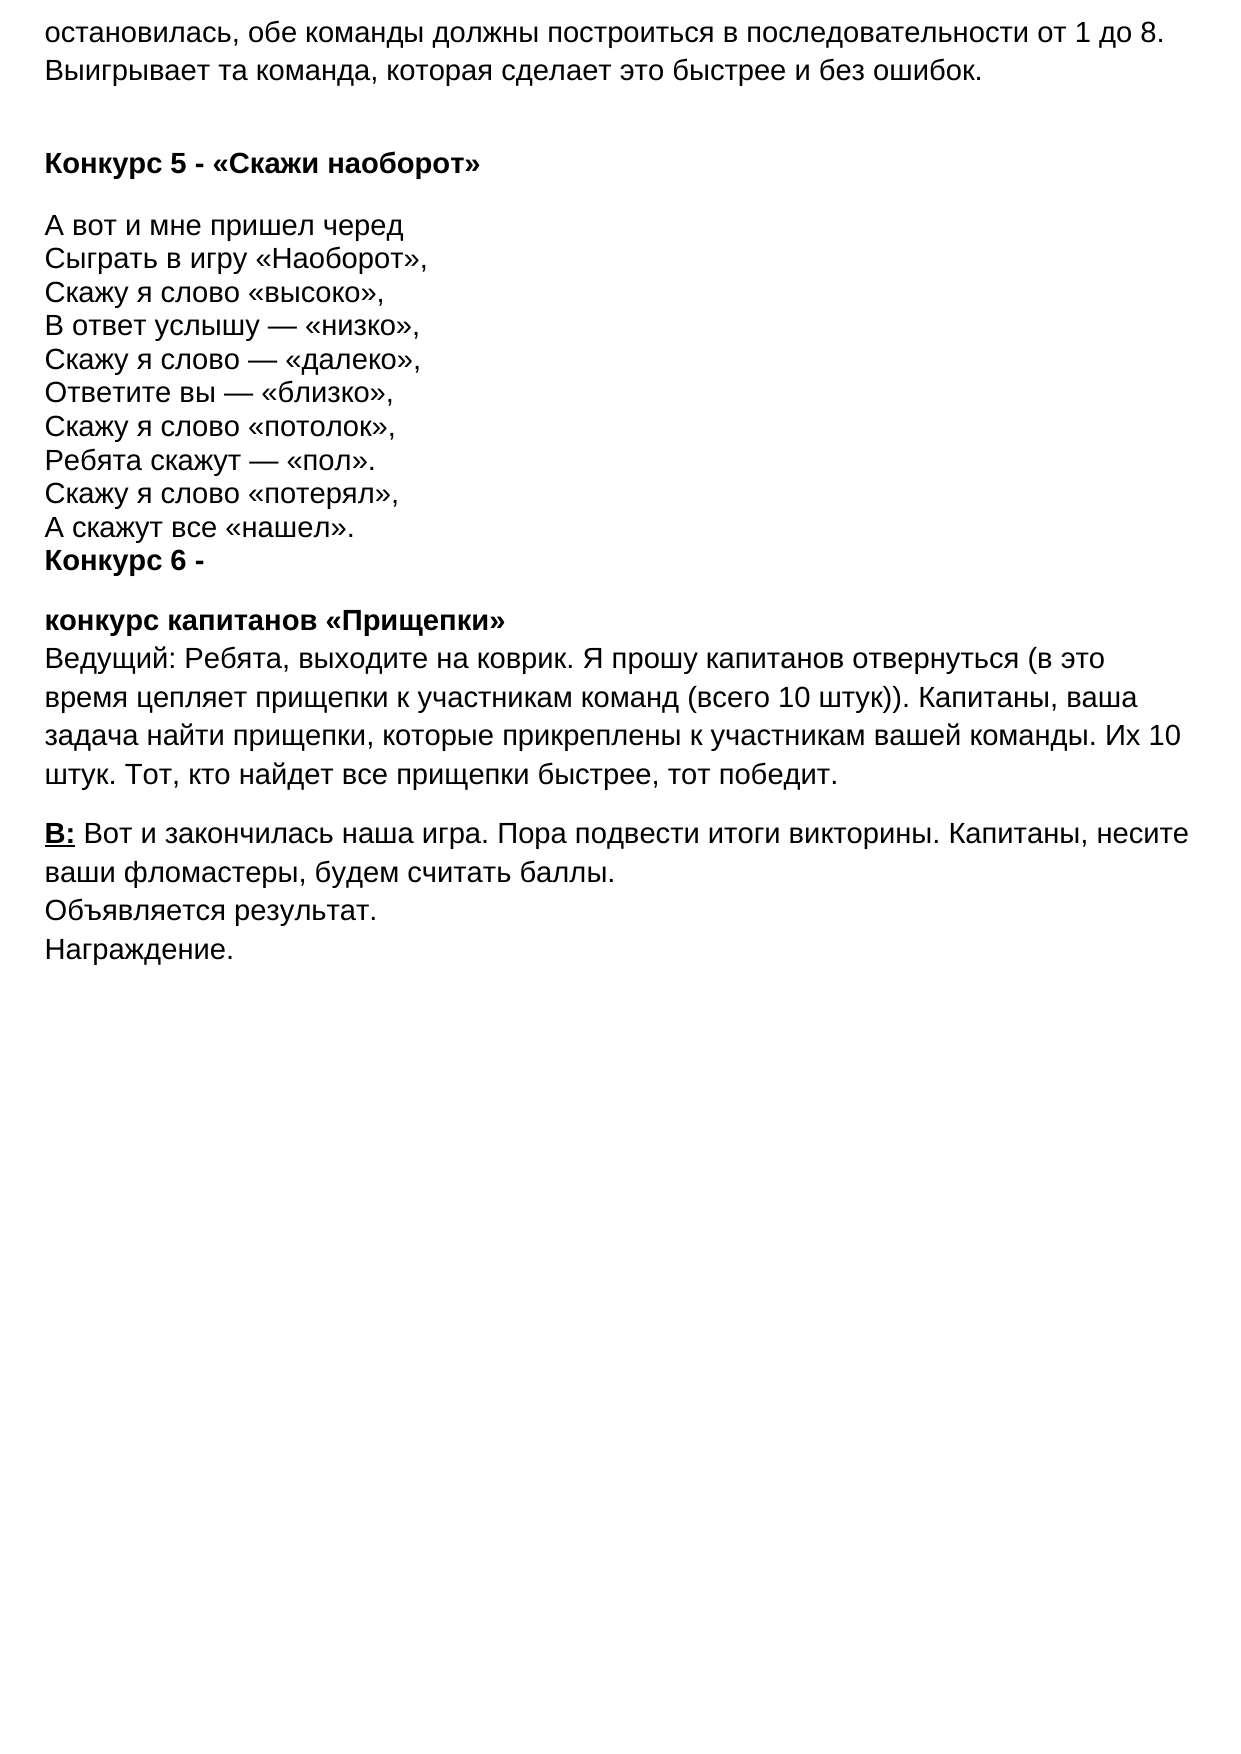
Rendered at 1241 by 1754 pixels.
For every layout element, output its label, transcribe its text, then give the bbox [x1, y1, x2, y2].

text Конкурс 6 - [44, 543, 1196, 577]
text Сыграть в игру «Наоборот», [44, 241, 1196, 275]
text конкурс капитанов «Прищепки» Ведущий: Ребята, выходите на коврик. Я прошу капитанов отвернуться (в это время цепляет прищепки к участникам команд (всего 10 штук)). Капитаны, ваша задача найти прищепки, которые прикреплены к участникам вашей команды. Их 10 штук. Тот, кто найдет все прищепки быстрее, тот победит. [44, 603, 1196, 790]
text Конкурс 5 - «Скажи наоборот» [44, 113, 1196, 208]
text Скажу я слово «высоко», [44, 275, 1196, 308]
text Ответите вы — «близко», [44, 376, 1196, 409]
text В: Вот и закончилась наша игра. Пора подвести итоги викторины. Капитаны, несите ваши фломастеры, будем считать баллы. Объявляется результат. Награждение. [44, 816, 1196, 965]
text В ответ услышу — «низко», [44, 308, 1196, 342]
text А вот и мне пришел черед [44, 208, 1196, 241]
text А скажут все «нашел». [44, 510, 1196, 543]
text Скажу я слово «потерял», [44, 476, 1196, 510]
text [44, 15, 1196, 87]
text Ребята скажут — «пол». [44, 443, 1196, 476]
text Скажу я слово — «далеко», [44, 342, 1196, 376]
text Скажу я слово «потолок», [44, 409, 1196, 443]
